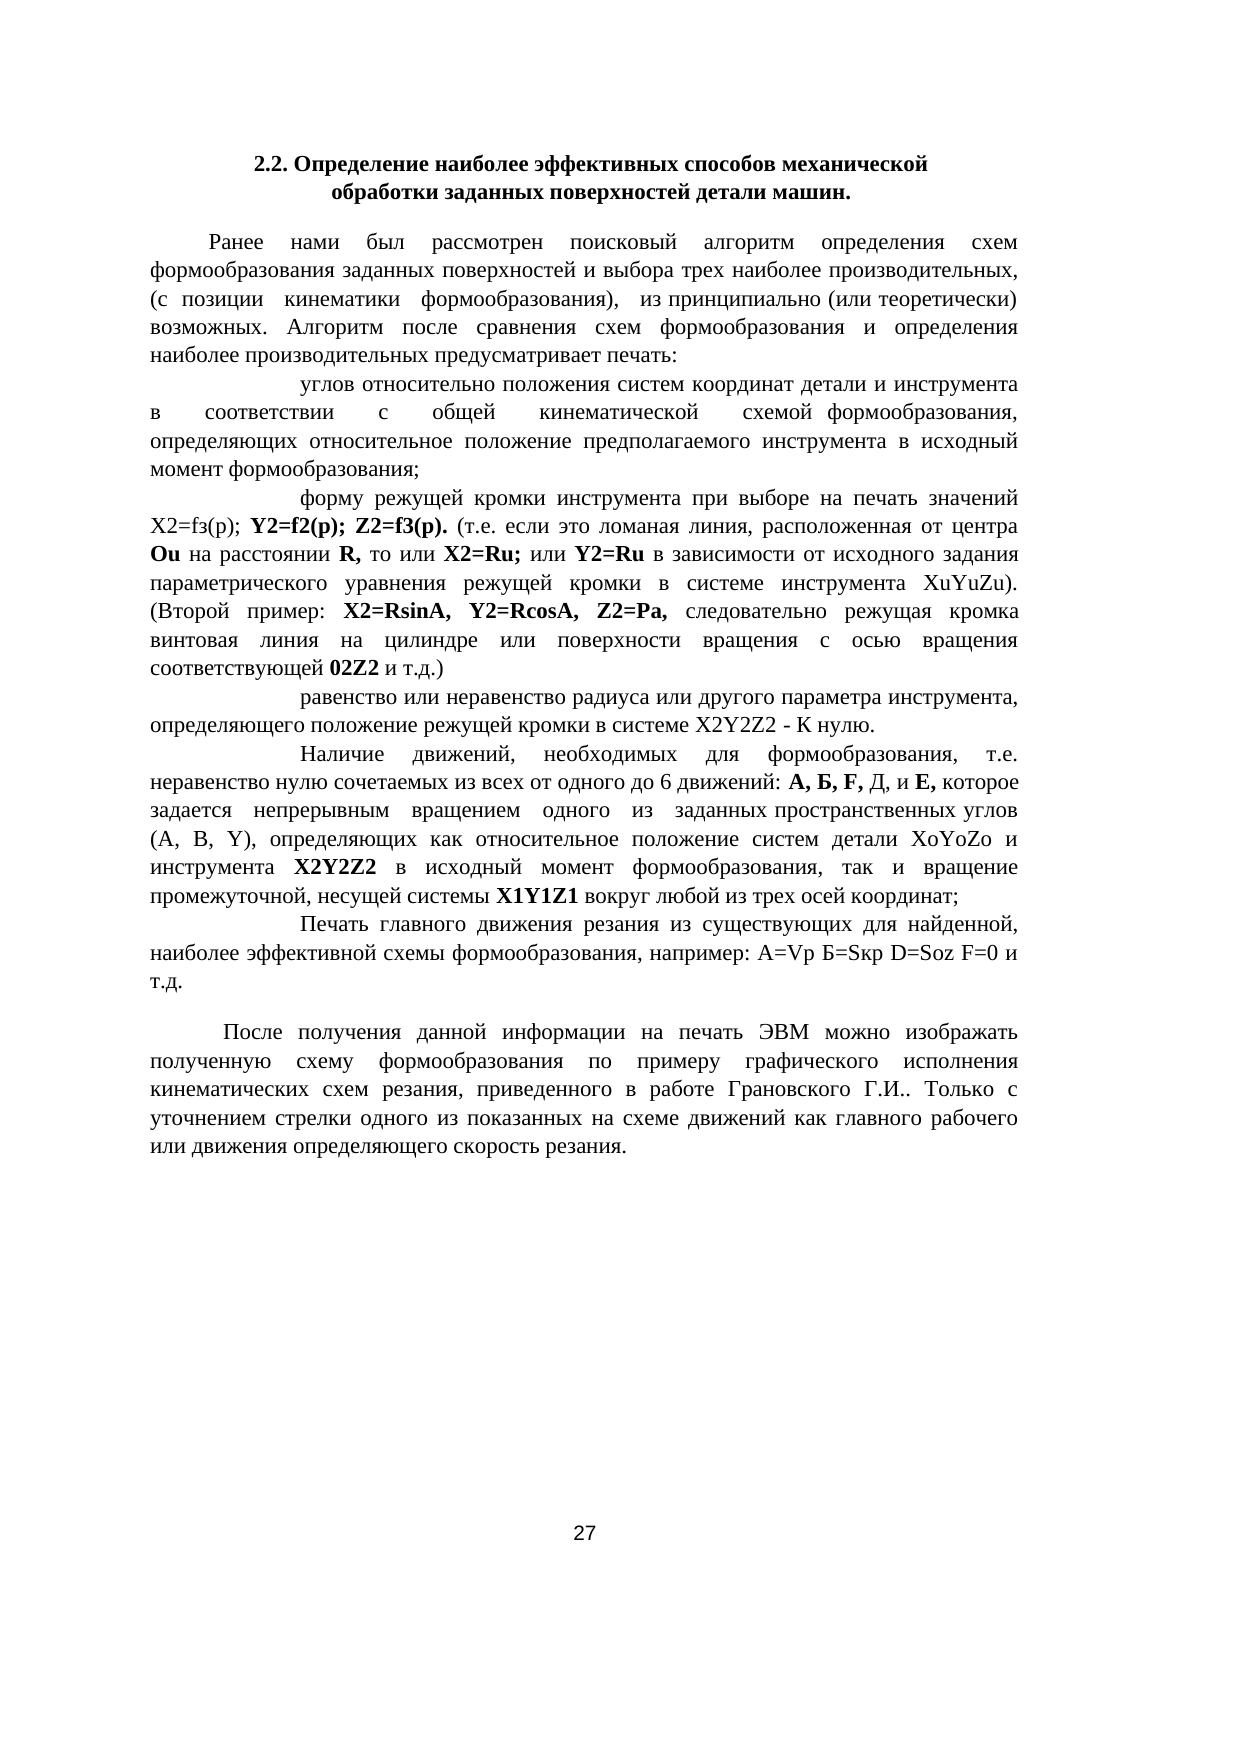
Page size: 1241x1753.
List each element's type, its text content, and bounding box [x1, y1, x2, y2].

text Печать главного движения резания из существующих для найденной, наиболее эффективной схемы формообразования, например: А=Vр Б=Sкр D=Soz F=0 и т.д. [150, 910, 1019, 993]
text равенство или неравенство радиуса или другого параметра инструмента, определяющего положение режущей кромки в системе X2Y2Z2 - К нулю. [150, 683, 1019, 737]
text Наличие движений, необходимых для формообразования, т.е. неравенство нулю сочетаемых из всех от одного до 6 движений: А, Б, F, Д, и Е, которое задается непрерывным вращением одного из заданных пространственных углов (A, B, Y), определяющих как относительное положение систем детали ХоYоZо и инструмента X2Y2Z2 в исходный момент формообразования, так и вращение промежуточной, несущей системы Х1Y1Z1 вокруг любой из трех осей координат; [150, 739, 1019, 908]
text углов относительно положения систем координат детали и инструмента в соответствии с общей кинематической схемой формообразования, определяющих относительное положение предполагаемого инструмента в исходный момент формообразования; [150, 370, 1019, 482]
text После получения данной информации на печать ЭВМ можно изображать полученную схему формообразования по примеру графического исполнения кинематических схем резания, приведенного в работе Грановского Г.И.. Только с уточнением стрелки одного из показанных на схеме движений как главного рабочего или движения определяющего скорость резания. [150, 1018, 1019, 1158]
text форму режущей кромки инструмента при выборе на печать значений Х2=fз(р); Y2=f2(р); Z2=f3(р). (т.е. если это ломаная линия, расположенная от центра Оu на расстоянии R, то или Х2=Ru; или Y2=Ru в зависимости от исходного задания параметрического уравнения режущей кромки в системе инструмента ХuYuZu). (Второй пример: Х2=RsinA, Y2=RсоsA, Z2=Ра, следовательно режущая кромка винтовая линия на цилиндре или поверхности вращения с осью вращения соответствующей 02Z2 и т.д.) [150, 484, 1019, 681]
text 27 [150, 1521, 1019, 1545]
text Ранее нами был рассмотрен поисковый алгоритм определения схем формообразования заданных поверхностей и выбора трех наиболее производительных, (с позиции кинематики формообразования), из принципиально (или теоретически) возможных. Алгоритм после сравнения схем формообразования и определения наиболее производительных предусматривает печать: [150, 228, 1019, 368]
text 2.2. Определение наиболее эффективных способов механической обработки заданных поверхностей детали машин. [204, 150, 978, 205]
